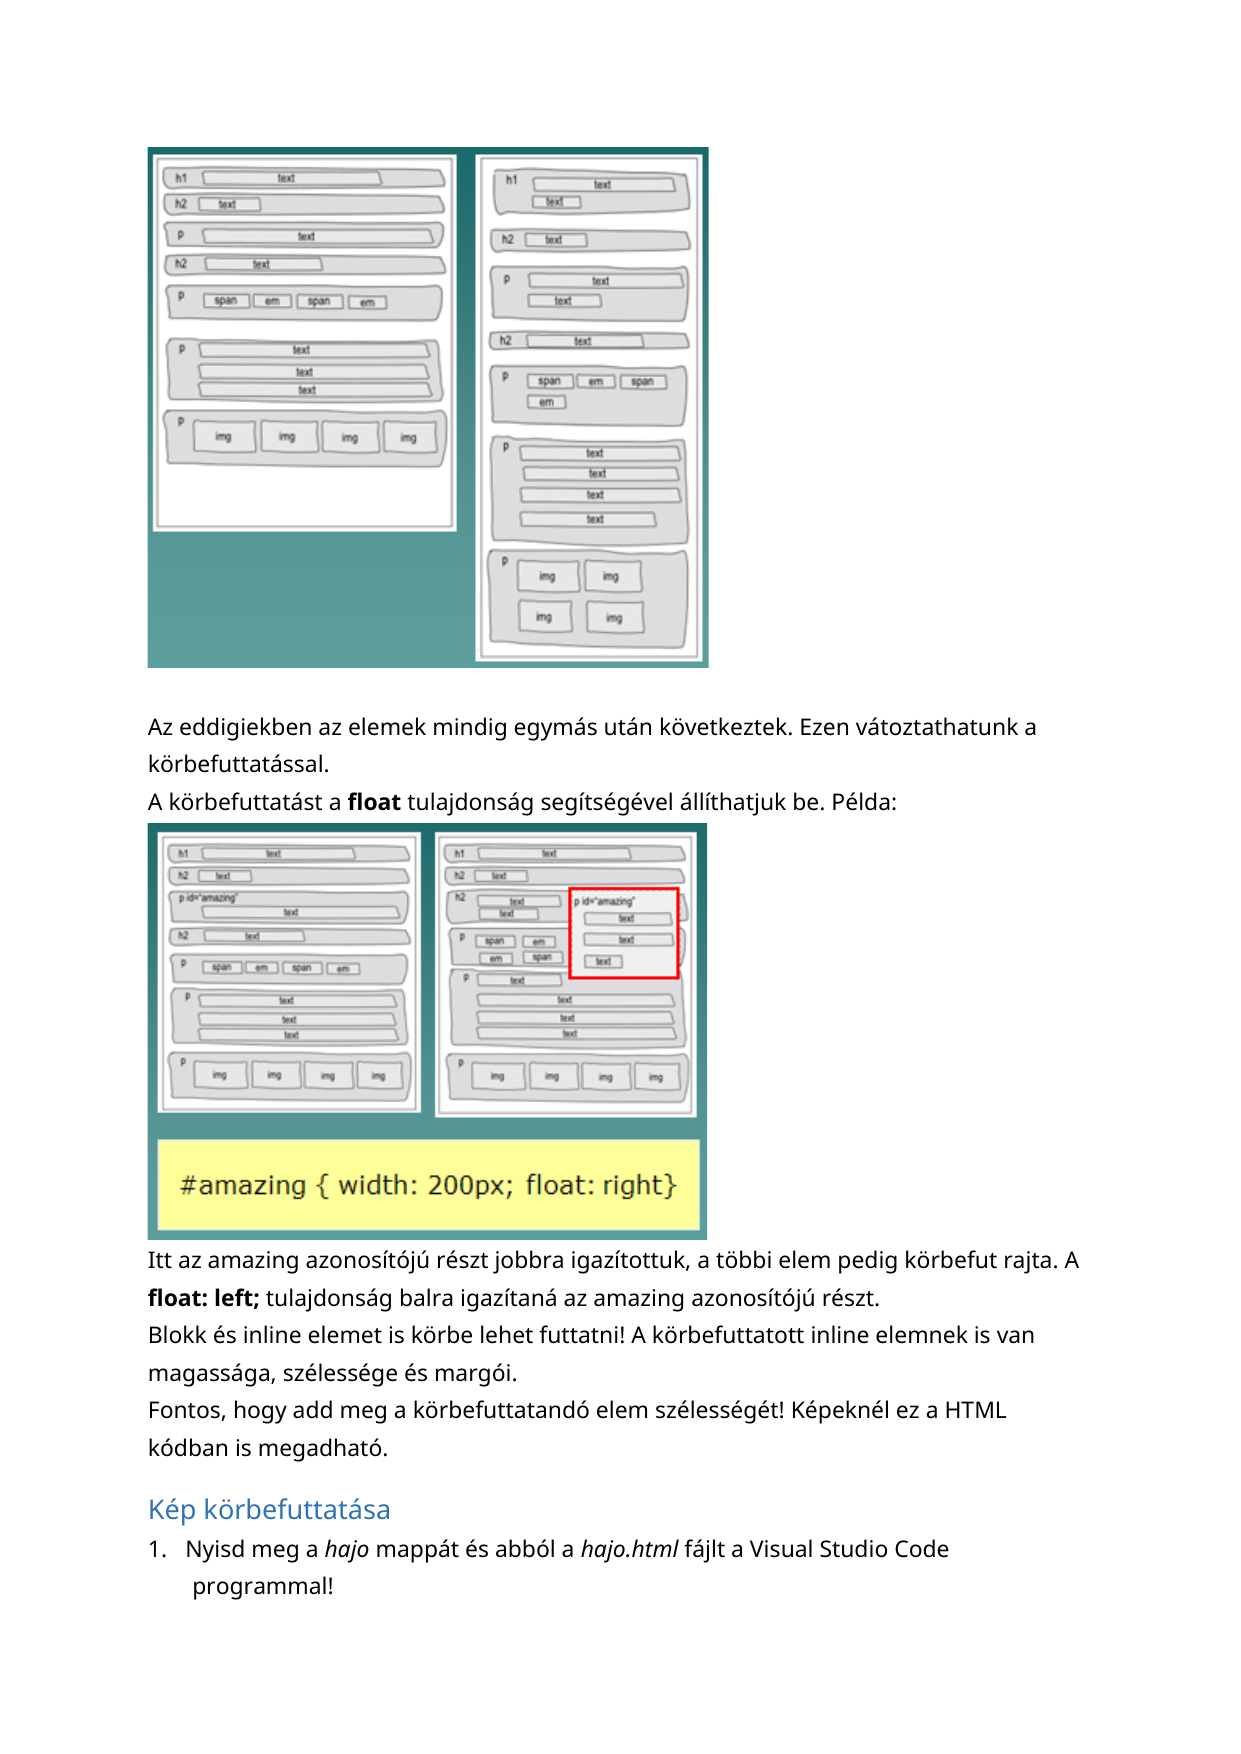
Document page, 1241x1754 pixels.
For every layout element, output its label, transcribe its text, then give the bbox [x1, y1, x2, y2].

picture [147, 147, 709, 668]
list A körbefuttatást a float tulajdonság segítségével állíthatjuk be. Példa: [148, 786, 1093, 817]
picture [147, 823, 708, 1240]
subtitle Kép körbefuttatása [148, 1490, 1093, 1527]
list Itt az amazing azonosítójú részt jobbra igazítottuk, a többi elem pedig körbefut rajta. A float: left; tulajdonság balra igazítaná az amazing azonosítójú részt. Blokk és inline elemet is körbe lehet futtatni! A körbefuttatott inline elemnek is van magassága, szélessége és margói. Fontos, hogy add meg a körbefuttatandó elem szélességét! Képeknél ez a HTML kódban is megadható. [148, 1244, 1093, 1463]
list Nyisd meg a hajo mappát és abból a hajo.html fájlt a Visual Studio Code programmal! [148, 1533, 1093, 1601]
list Az eddigiekben az elemek mindig egymás után következtek. Ezen vátoztathatunk a körbefuttatással. [148, 711, 1093, 779]
